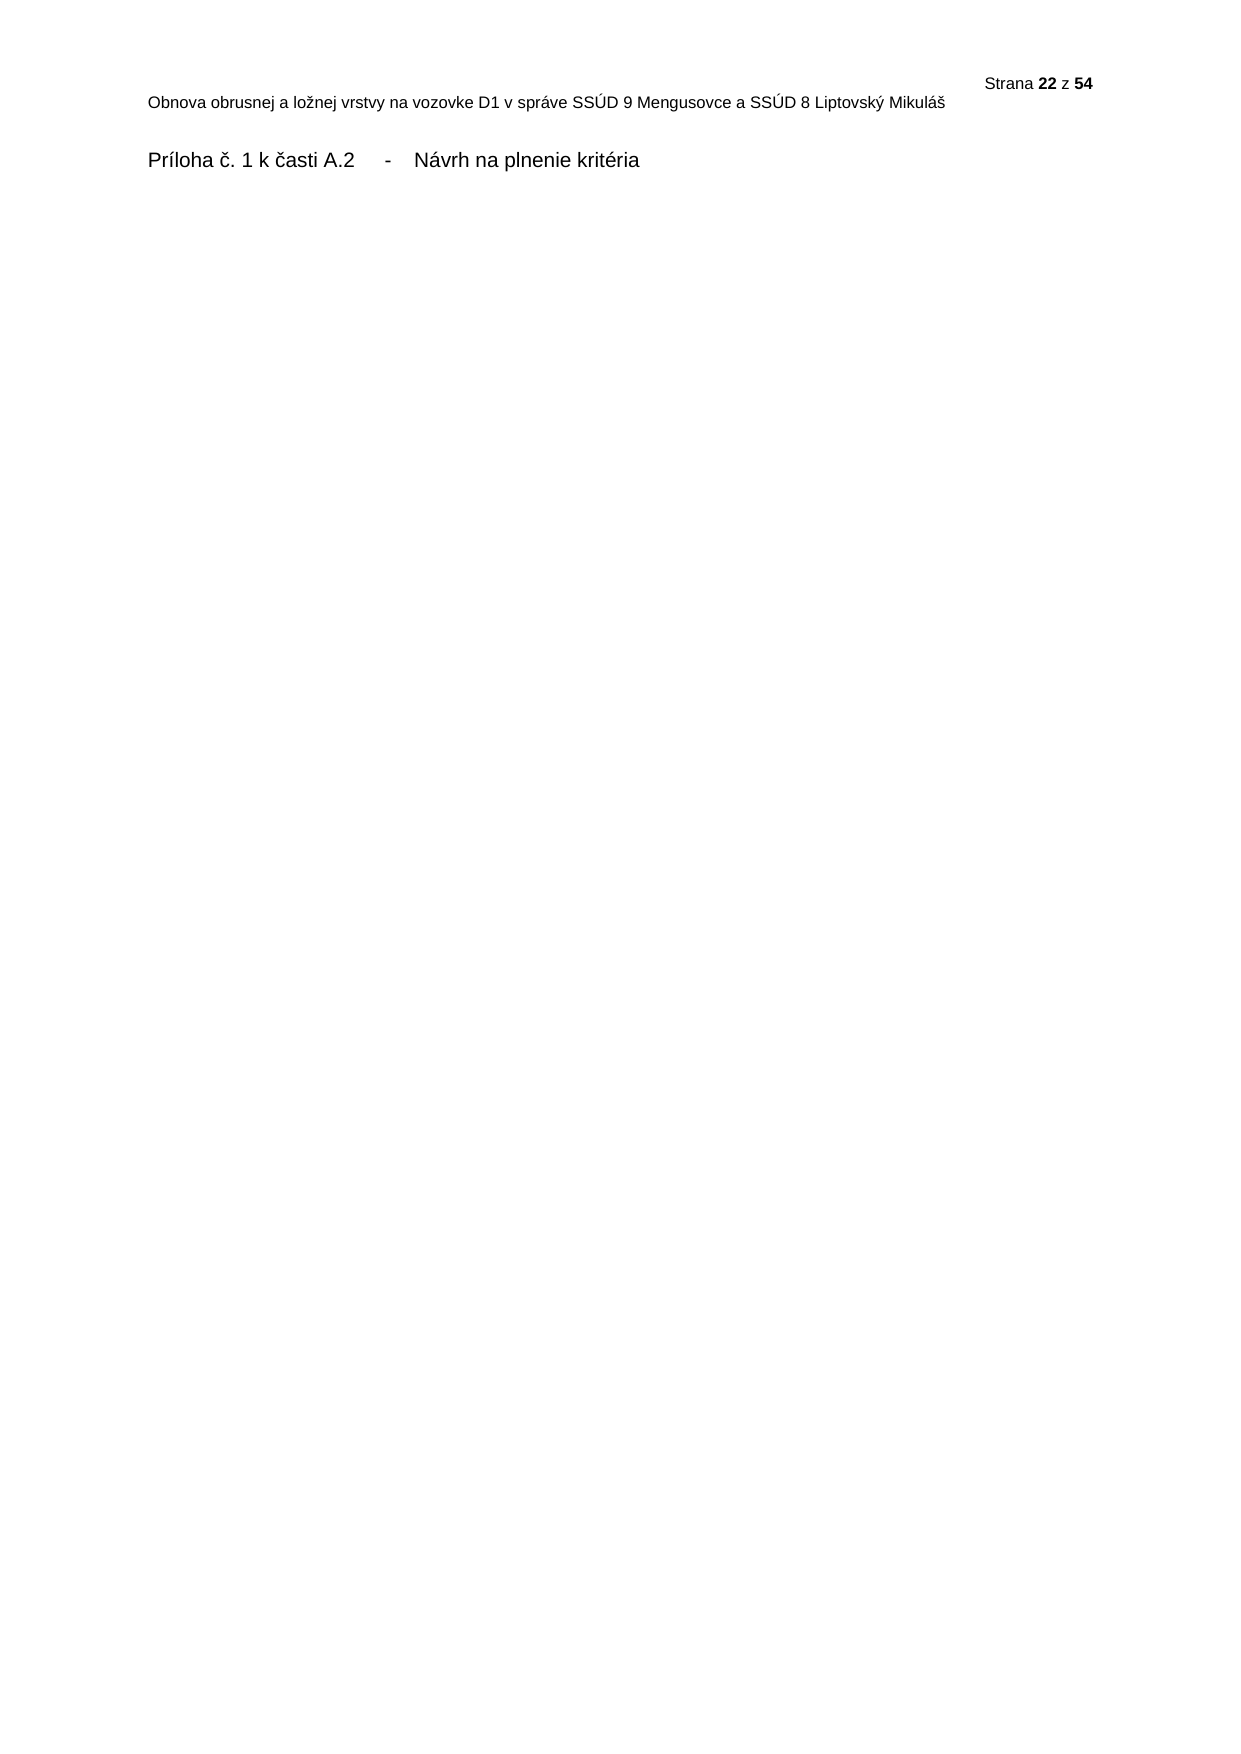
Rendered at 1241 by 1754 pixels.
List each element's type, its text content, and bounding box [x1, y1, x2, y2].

text Príloha č. 1 k časti A.2 - Návrh na plnenie kritéria [148, 148, 1093, 172]
